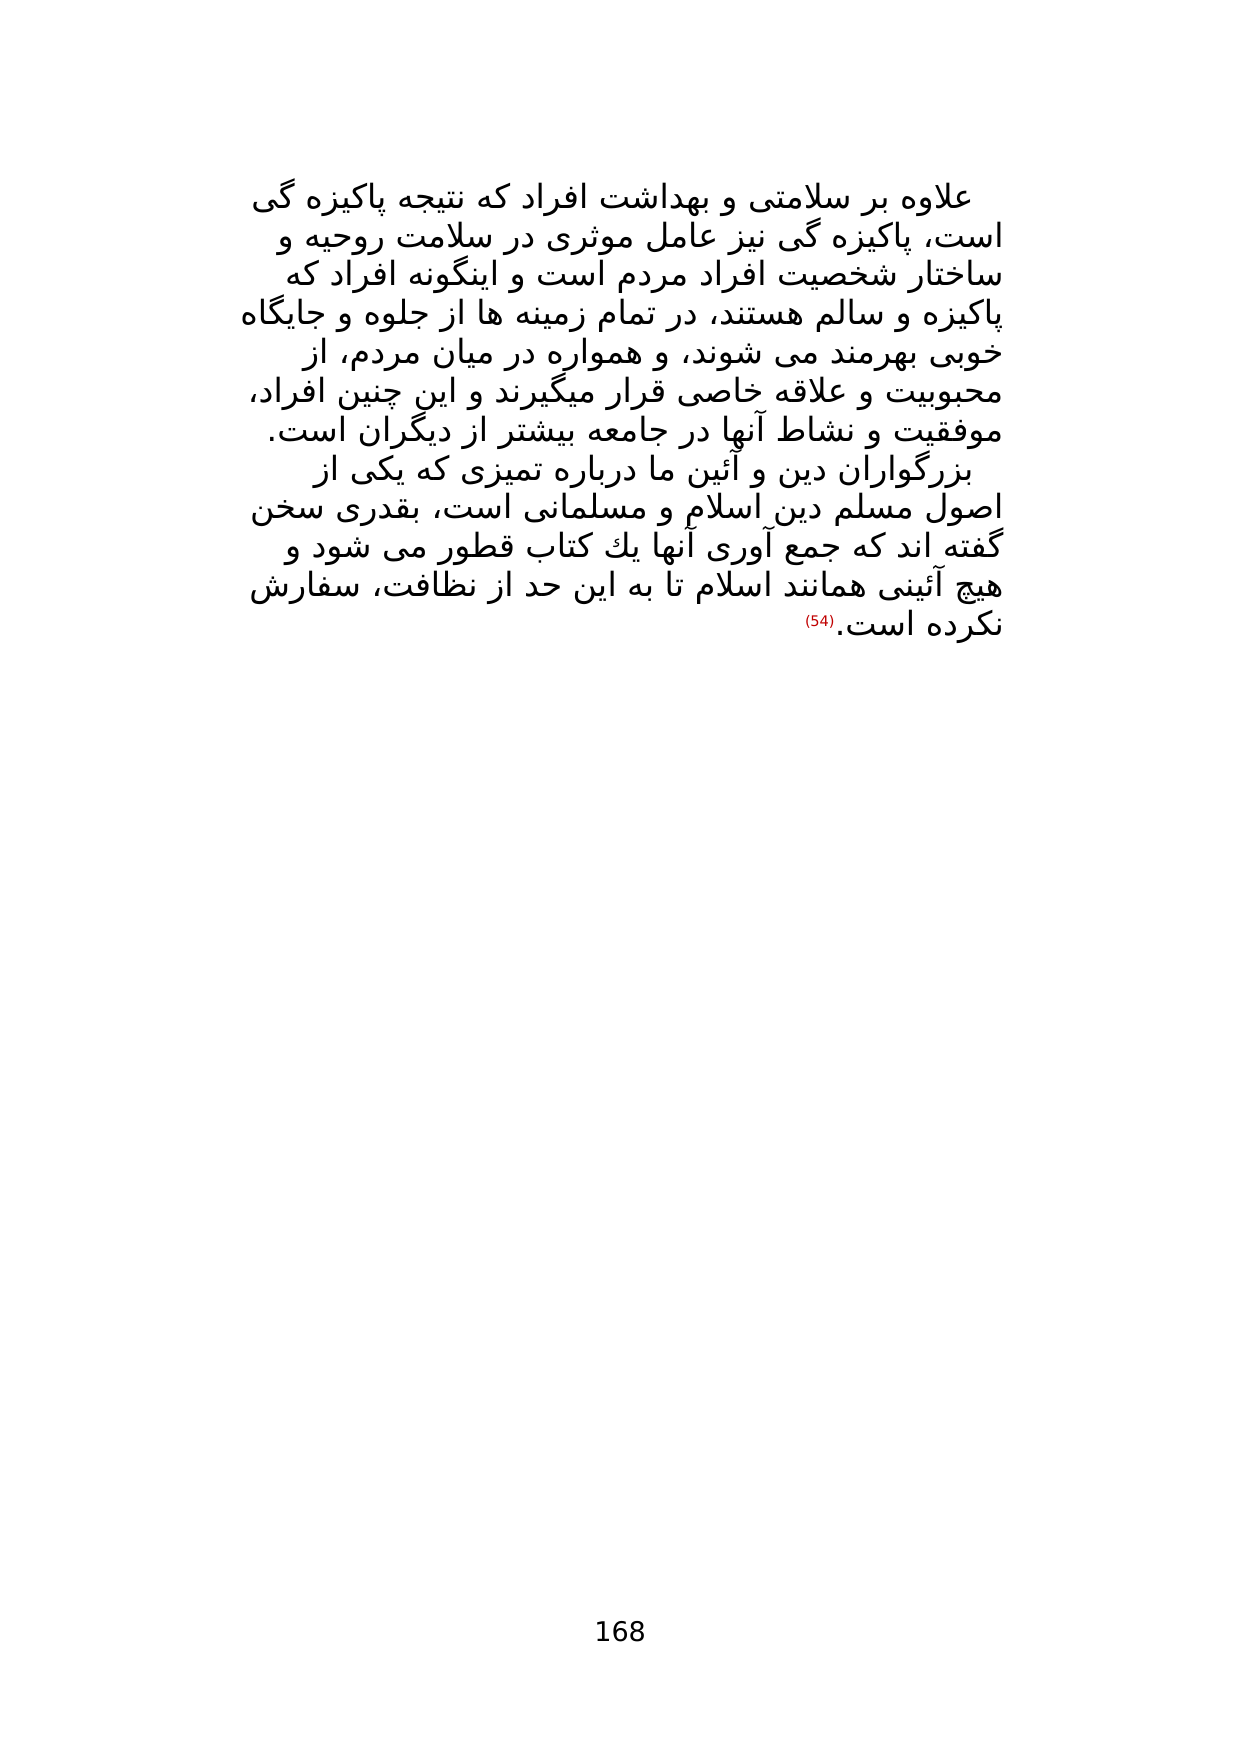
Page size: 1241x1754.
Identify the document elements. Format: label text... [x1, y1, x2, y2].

text علاوه بر سلامتى و بهداشت افراد كه نتيجه پاكيزه گى است، پاكيزه گى نيز عامل موثرى در سلامت روحيه و ساختار شخصيت افراد مردم است و اينگونه افراد كه پاكيزه و سالم هستند، در تمام زمينه ها از جلوه و جايگاه خوبى بهرمند مى شوند، و همواره در ميان مردم، از محبوبيت و علاقه خاصى قرار ميگيرند و اين چنين افراد، موفقيت و نشاط آنها در جامعه بيشتر از ديگران است. [236, 177, 1004, 449]
text بزرگواران دين و آئين ما درباره تميزى كه يكى از اصول مسلم دين اسلام و مسلمانى است، بقدرى سخن گفته اند كه جمع آورى آنها يك كتاب قطور مى شود و هيچ آئينى همانند اسلام تا به اين حد از نظافت، سفارش نكرده است.(54) [236, 449, 1004, 643]
